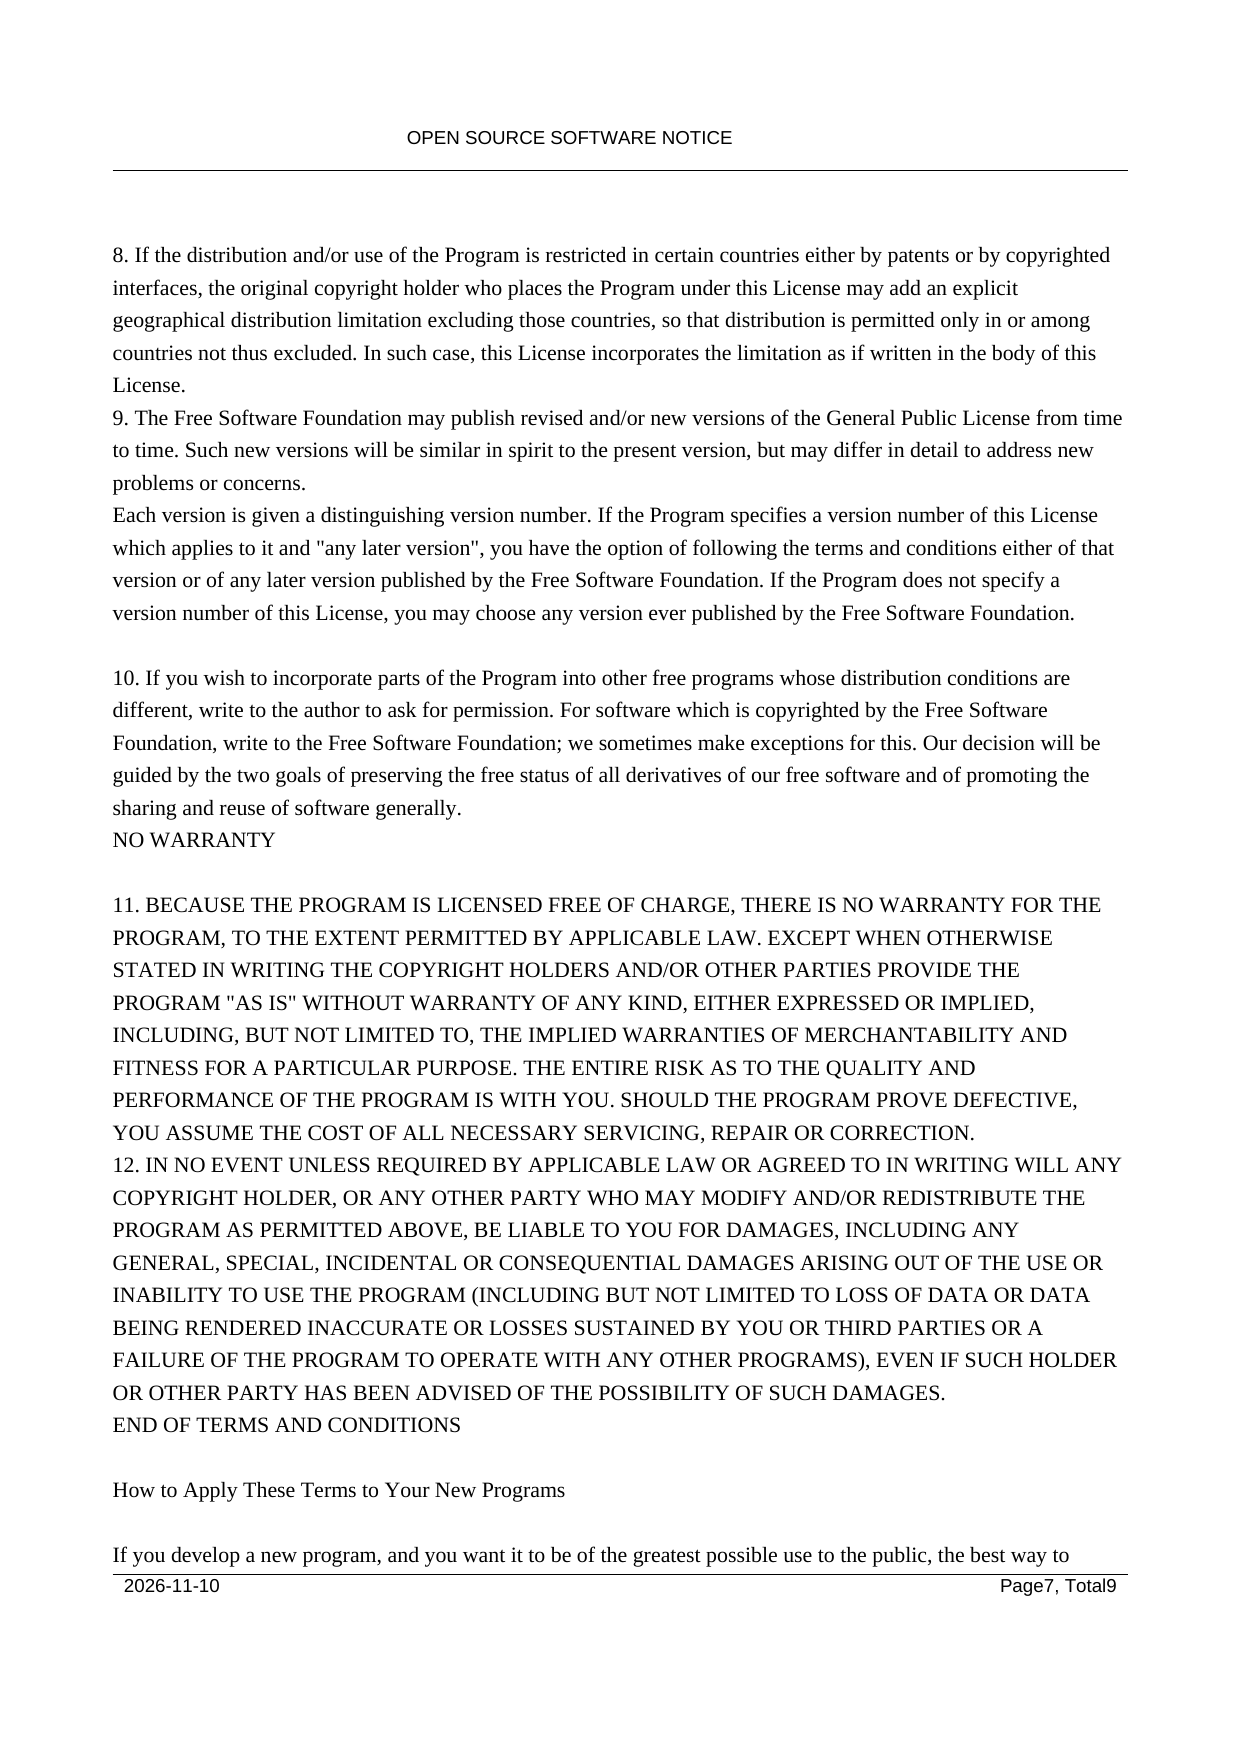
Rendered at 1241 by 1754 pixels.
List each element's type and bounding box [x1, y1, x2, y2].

text [112, 206, 1128, 1571]
